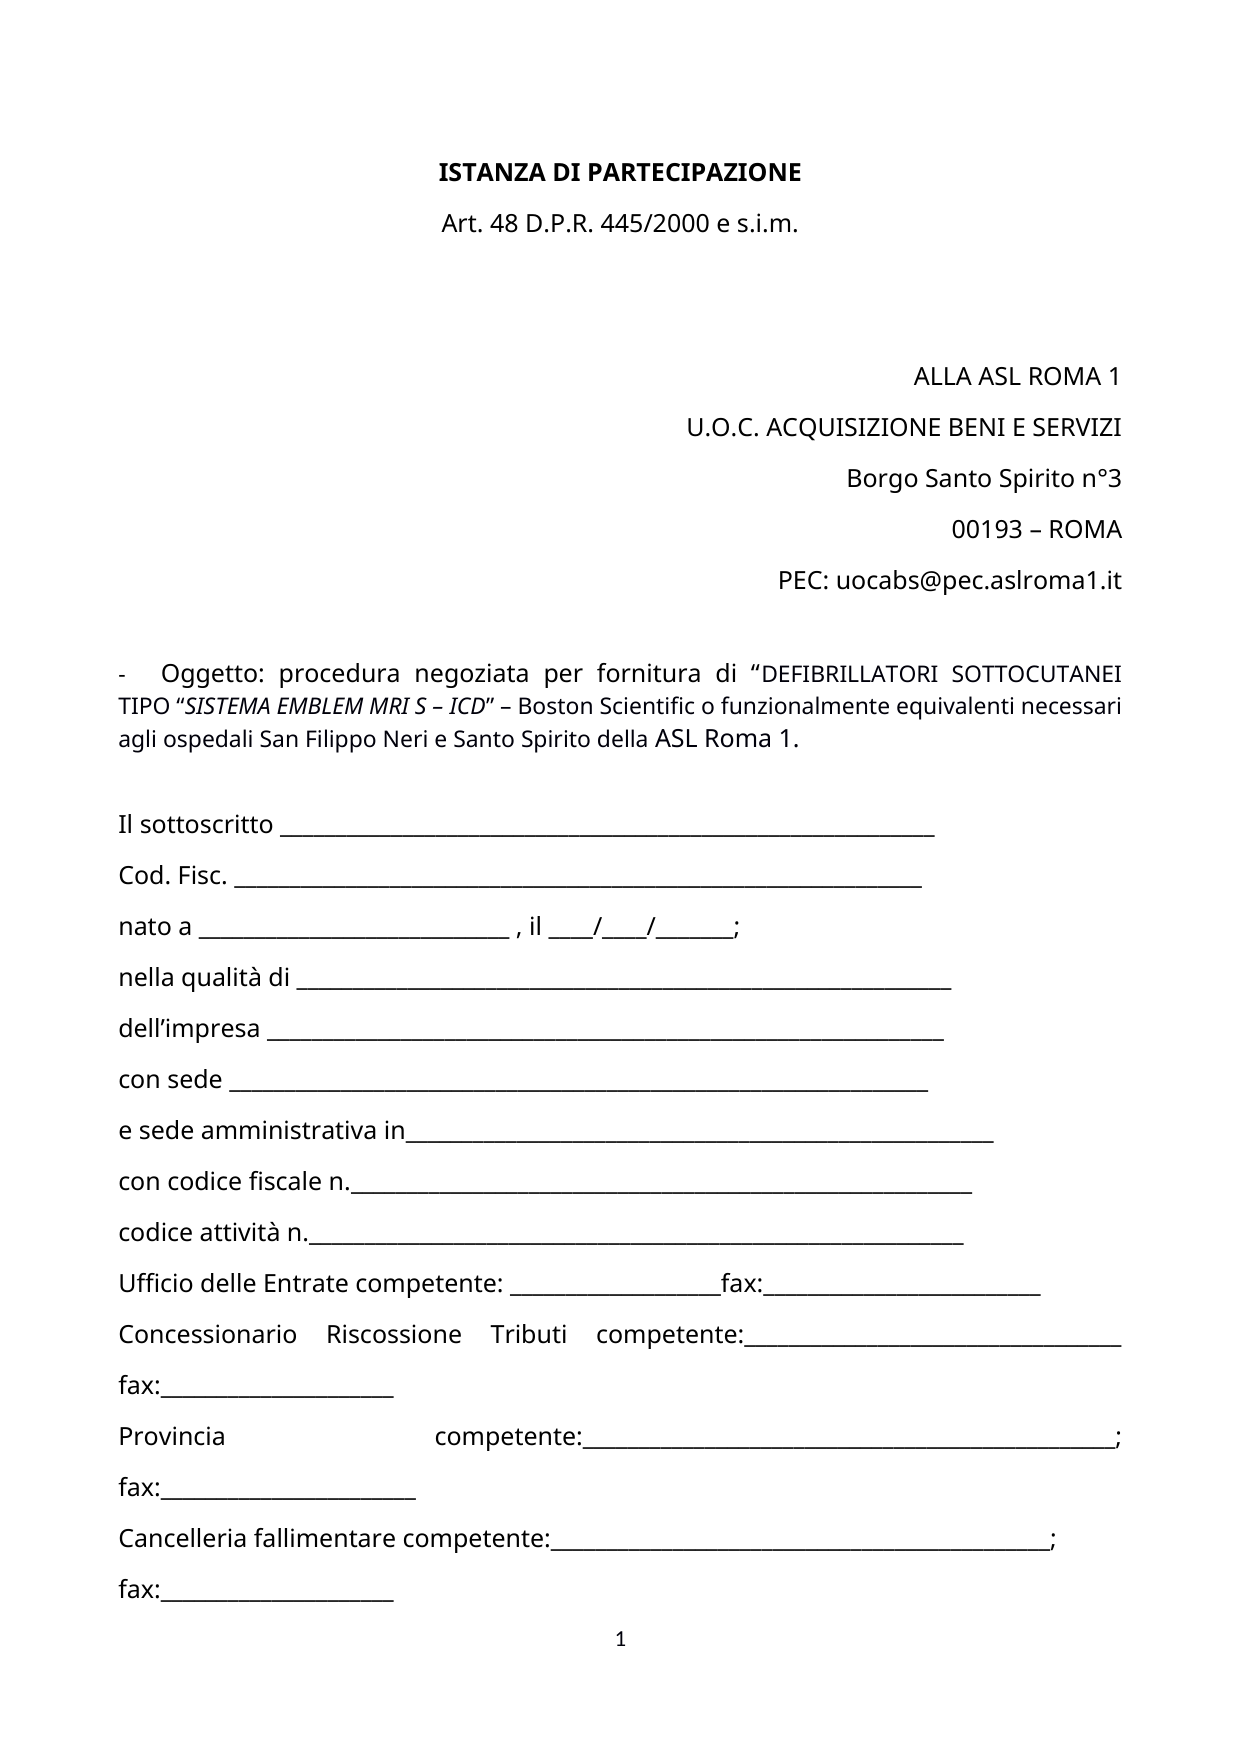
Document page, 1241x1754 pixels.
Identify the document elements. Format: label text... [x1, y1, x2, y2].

text Provincia competente:________________________________________________; fax:_______________________ [118, 1419, 1122, 1504]
text U.O.C. ACQUISIZIONE BENI E SERVIZI [624, 410, 1122, 444]
text PEC: uocabs@pec.aslroma1.it [624, 563, 1122, 597]
text Borgo Santo Spirito n°3 [624, 461, 1122, 495]
text Ufficio delle Entrate competente: ___________________fax:_________________________ [118, 1266, 1122, 1300]
text ISTANZA DI PARTECIPAZIONE [118, 154, 1122, 188]
text codice attività n.___________________________________________________________ [118, 1214, 1122, 1249]
text Art. 48 D.P.R. 445/2000 e s.i.m. [118, 206, 1122, 239]
text nato a ____________________________ , il ____/____/_______; [118, 908, 1122, 942]
text e sede amministrativa in_____________________________________________________ [118, 1112, 1122, 1147]
text dell’impresa _____________________________________________________________ [118, 1010, 1122, 1044]
list Oggetto: procedura negoziata per fornitura di “DEFIBRILLATORI SOTTOCUTANEI TIPO “SISTEMA EMBLEM MRI S – ICD” – Boston Scientific o funzionalmente equivalenti necessari agli ospedali San Filippo Neri e Santo Spirito della ASL Roma 1. [118, 656, 1122, 755]
text Il sottoscritto ___________________________________________________________ [118, 806, 1122, 840]
text ALLA ASL ROMA 1 [624, 359, 1122, 393]
text nella qualità di ___________________________________________________________ [118, 959, 1122, 993]
text Cod. Fisc. ______________________________________________________________ [118, 857, 1122, 891]
text con sede _______________________________________________________________ [118, 1061, 1122, 1096]
text con codice fiscale n.________________________________________________________ [118, 1163, 1122, 1198]
text 00193 – ROMA [624, 512, 1122, 546]
text fax:_____________________ [118, 1572, 1122, 1606]
text Concessionario Riscossione Tributi competente:__________________________________ fax:_____________________ [118, 1317, 1122, 1402]
text Cancelleria fallimentare competente:_____________________________________________; [118, 1521, 1122, 1555]
